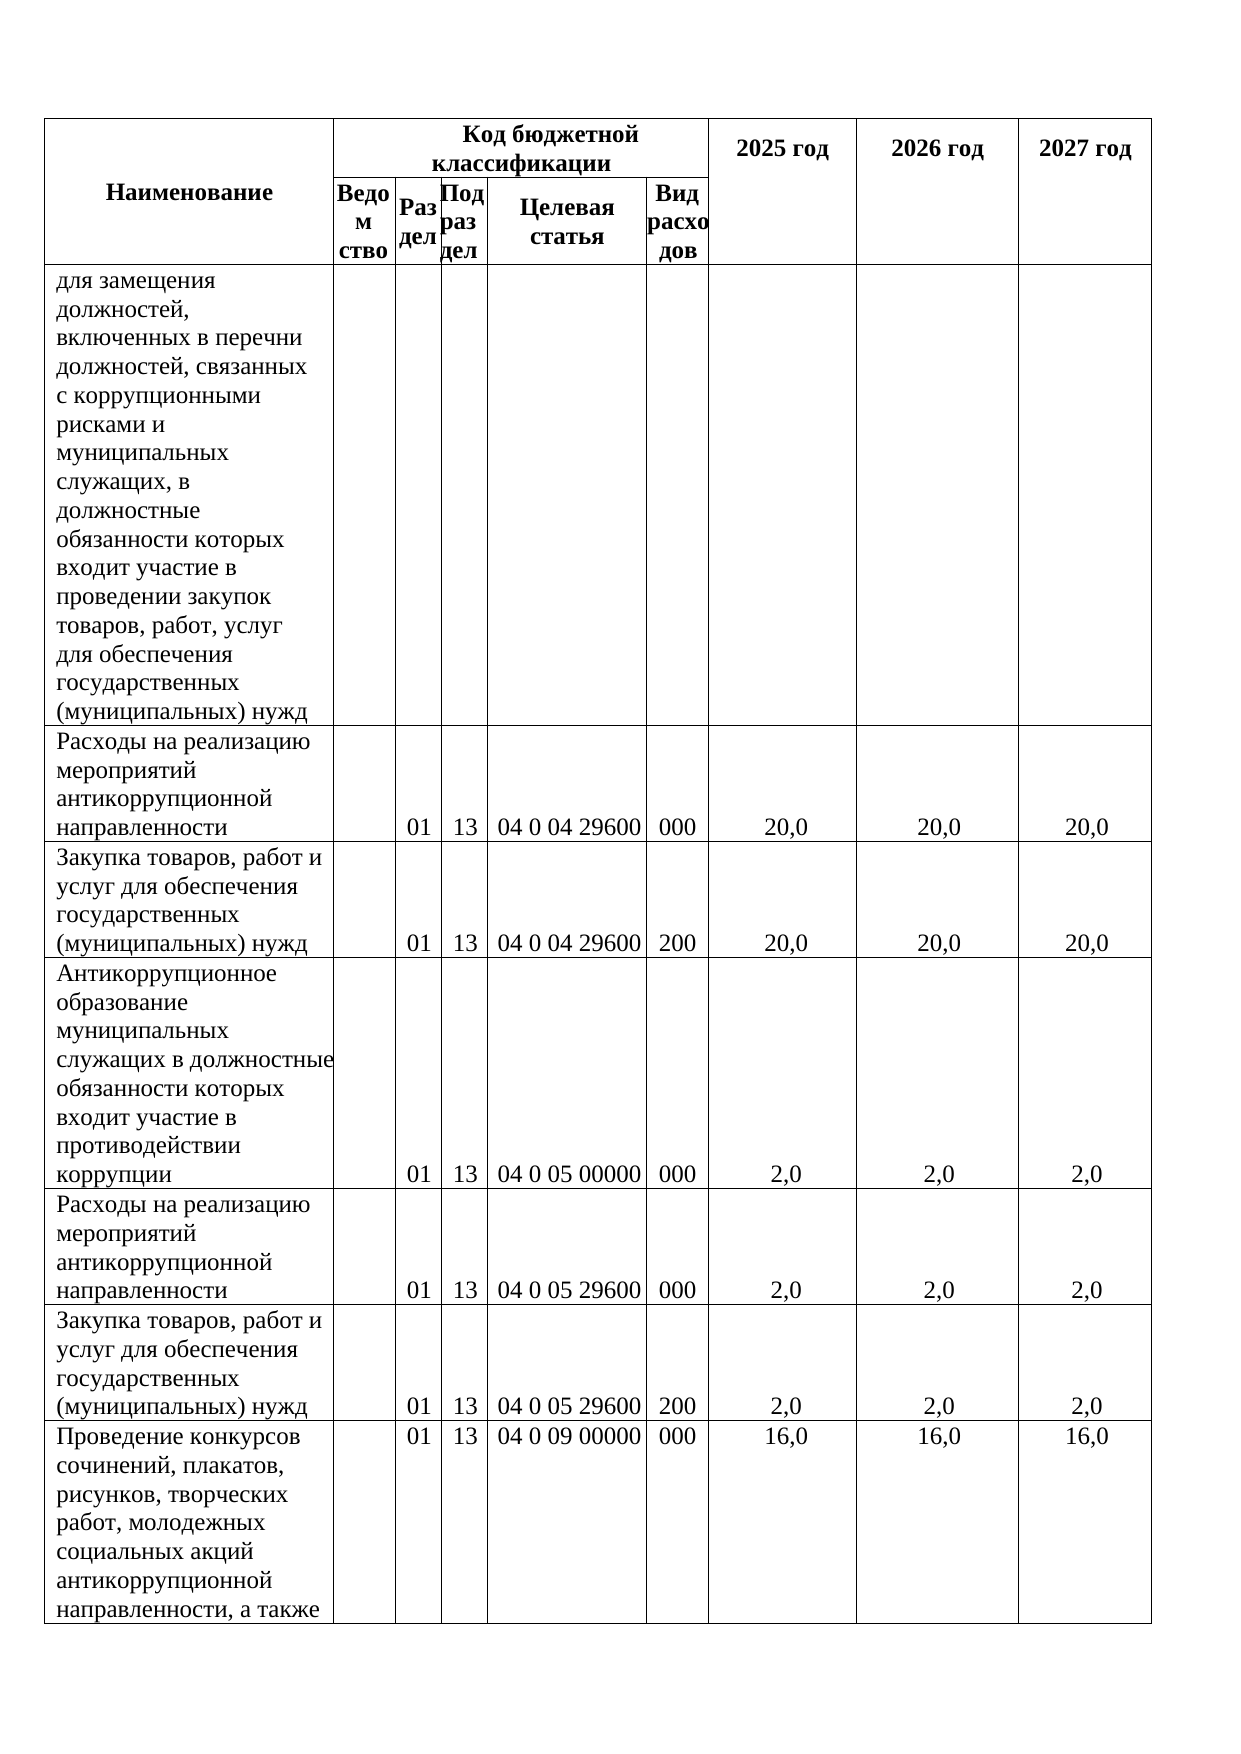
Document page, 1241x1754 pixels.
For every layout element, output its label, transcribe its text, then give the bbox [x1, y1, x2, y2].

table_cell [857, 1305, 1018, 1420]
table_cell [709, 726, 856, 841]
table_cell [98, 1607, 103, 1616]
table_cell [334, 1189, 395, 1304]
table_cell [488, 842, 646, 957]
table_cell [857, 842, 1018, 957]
table_cell [857, 177, 1018, 264]
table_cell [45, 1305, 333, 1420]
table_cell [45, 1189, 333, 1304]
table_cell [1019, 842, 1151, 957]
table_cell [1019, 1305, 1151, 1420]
table_cell Под раз дел [442, 178, 487, 264]
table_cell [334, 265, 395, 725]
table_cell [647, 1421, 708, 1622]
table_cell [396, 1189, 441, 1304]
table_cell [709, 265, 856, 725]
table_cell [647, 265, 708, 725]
table_cell Вид расходов [647, 178, 708, 264]
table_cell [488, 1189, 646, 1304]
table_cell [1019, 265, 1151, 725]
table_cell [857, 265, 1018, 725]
table_header 2027 год [1019, 119, 1151, 177]
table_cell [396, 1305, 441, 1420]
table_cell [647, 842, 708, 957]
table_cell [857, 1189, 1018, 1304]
table_cell Целевая статья [488, 178, 646, 264]
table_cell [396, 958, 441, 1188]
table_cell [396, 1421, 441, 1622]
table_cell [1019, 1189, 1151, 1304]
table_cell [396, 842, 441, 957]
table_header 2025 год [709, 119, 856, 177]
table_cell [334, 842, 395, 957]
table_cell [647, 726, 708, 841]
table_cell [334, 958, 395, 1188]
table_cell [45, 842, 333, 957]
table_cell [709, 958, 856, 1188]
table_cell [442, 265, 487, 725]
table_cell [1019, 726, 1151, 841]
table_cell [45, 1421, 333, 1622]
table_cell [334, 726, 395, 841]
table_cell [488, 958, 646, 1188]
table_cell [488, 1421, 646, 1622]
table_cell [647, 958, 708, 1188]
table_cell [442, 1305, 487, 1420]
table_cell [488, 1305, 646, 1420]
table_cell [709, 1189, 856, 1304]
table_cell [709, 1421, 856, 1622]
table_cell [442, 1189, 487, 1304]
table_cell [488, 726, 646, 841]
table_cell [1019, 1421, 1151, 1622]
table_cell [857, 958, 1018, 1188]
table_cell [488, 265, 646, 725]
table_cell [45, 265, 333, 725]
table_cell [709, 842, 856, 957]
table_header Наименование [45, 119, 333, 264]
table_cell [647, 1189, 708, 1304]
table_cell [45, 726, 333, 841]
table_header Код бюджетной классификации [334, 119, 708, 177]
table_cell [1019, 177, 1151, 264]
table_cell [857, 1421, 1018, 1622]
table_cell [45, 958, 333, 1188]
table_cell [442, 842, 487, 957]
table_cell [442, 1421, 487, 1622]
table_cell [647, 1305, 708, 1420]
table_header 2026 год [857, 119, 1018, 177]
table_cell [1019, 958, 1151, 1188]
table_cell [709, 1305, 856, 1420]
table_cell Раз дел [396, 178, 441, 264]
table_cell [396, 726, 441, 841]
table_cell [709, 177, 856, 264]
table_cell Ведом ство [334, 178, 395, 264]
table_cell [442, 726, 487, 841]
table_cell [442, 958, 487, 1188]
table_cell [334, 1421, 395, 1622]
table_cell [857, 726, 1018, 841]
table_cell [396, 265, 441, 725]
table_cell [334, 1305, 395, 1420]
